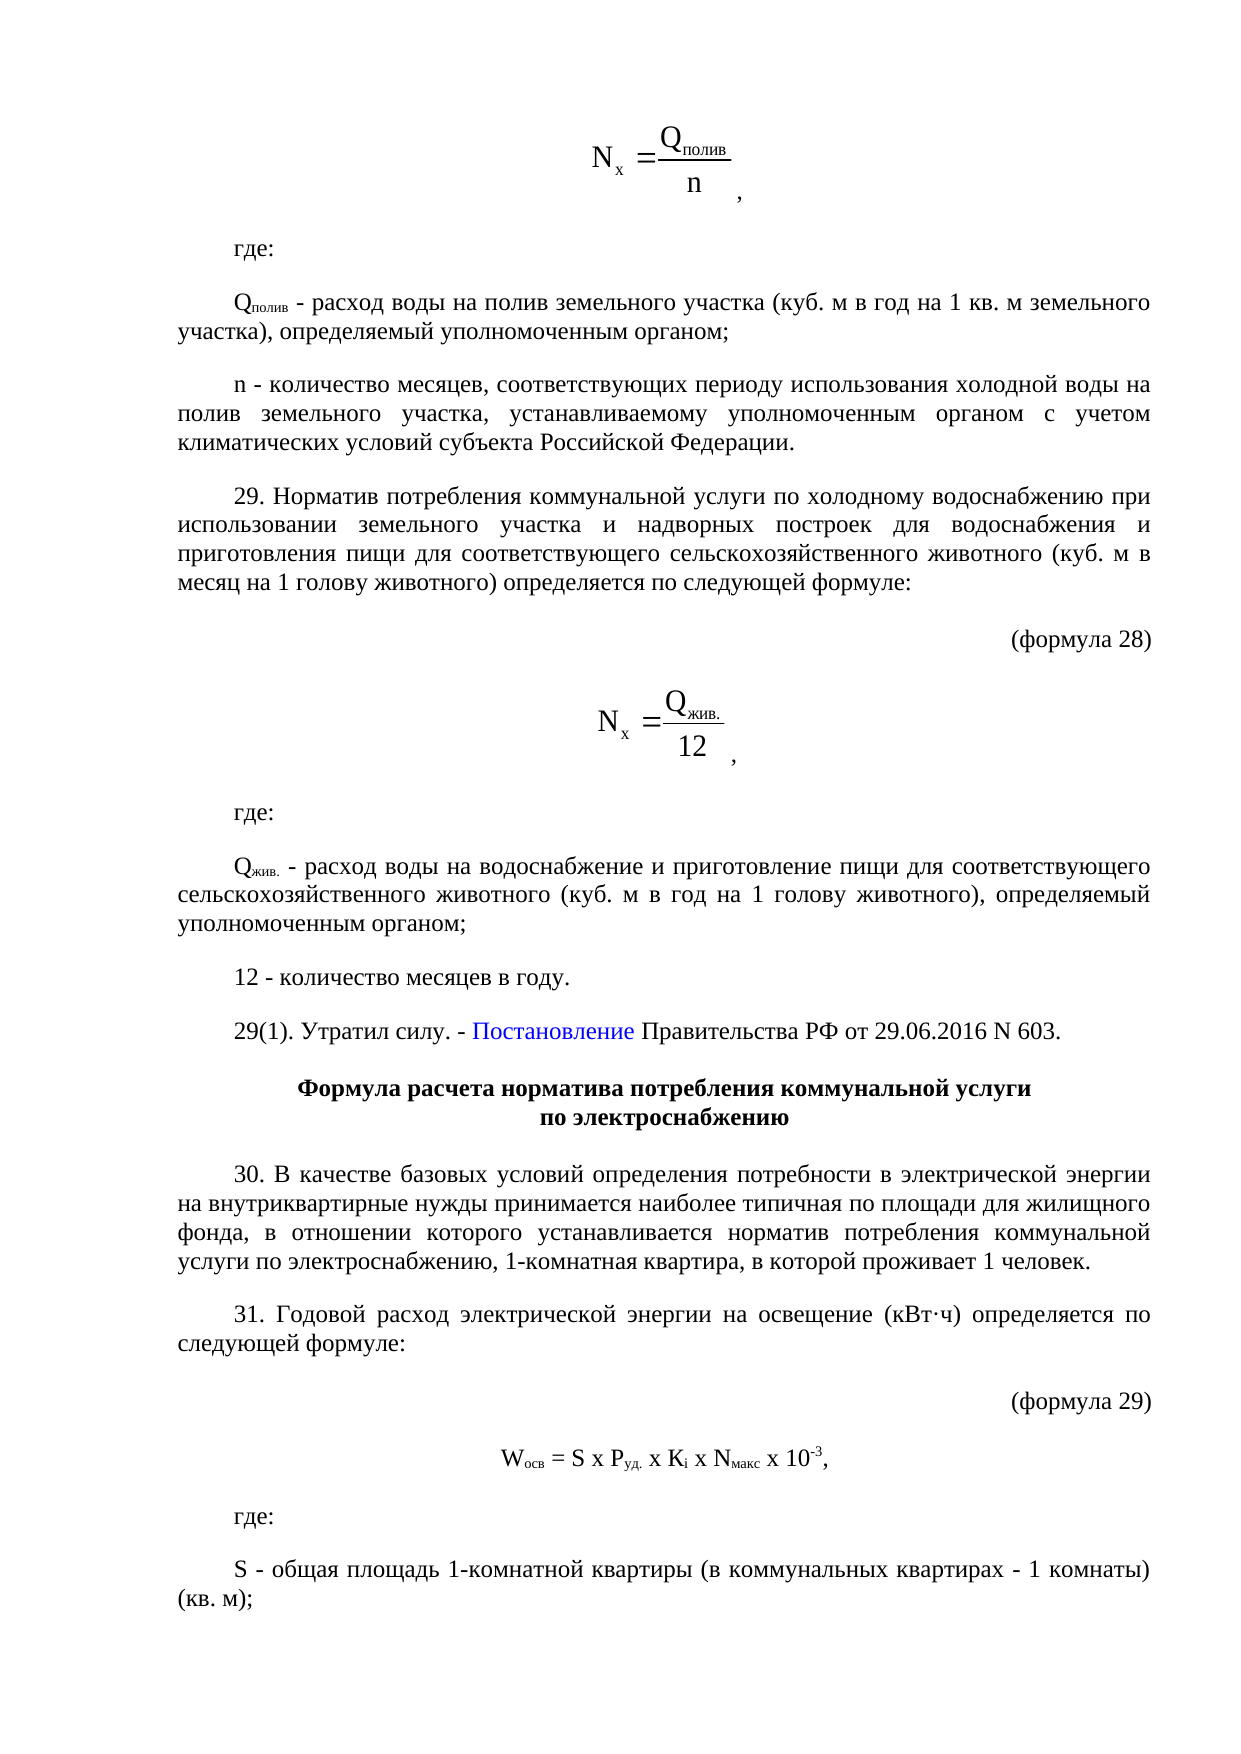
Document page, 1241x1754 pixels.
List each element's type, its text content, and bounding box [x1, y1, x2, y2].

text Qжив. - расход воды на водоснабжение и приготовление пищи для соответствующего сельскохозяйственного животного (куб. м в год на 1 голову животного), определяемый уполномоченным органом; [177, 851, 1152, 937]
text 31. Годовой расход электрической энергии на освещение (кВт·ч) определяется по следующей формуле: [177, 1299, 1152, 1357]
text 30. В качестве базовых условий определения потребности в электрической энергии на внутриквартирные нужды принимается наиболее типичная по площади для жилищного фонда, в отношении которого устанавливается норматив потребления коммунальной услуги по электроснабжению, 1-комнатная квартира, в которой проживает 1 человек. [177, 1159, 1152, 1274]
text (формула 28) [177, 624, 1152, 653]
text , [177, 682, 1152, 768]
text 29(1). Утратил силу. - Постановление Правительства РФ от 29.06.2016 N 603. [177, 1016, 1152, 1044]
title Формула расчета норматива потребления коммунальной услуги [177, 1073, 1152, 1102]
text Qполив - расход воды на полив земельного участка (куб. м в год на 1 кв. м земельного участка), определяемый уполномоченным органом; [177, 287, 1152, 344]
title по электроснабжению [177, 1102, 1152, 1131]
text 29. Норматив потребления коммунальной услуги по холодному водоснабжению при использовании земельного участка и надворных построек для водоснабжения и приготовления пищи для соответствующего сельскохозяйственного животного (куб. м в месяц на 1 голову животного) определяется по следующей формуле: [177, 481, 1152, 596]
text 12 - количество месяцев в году. [177, 962, 1152, 991]
text Wосв = S x Pуд. x Кi x Nмакс x 10-3, [177, 1443, 1152, 1472]
text где: [177, 1501, 1152, 1529]
text S - общая площадь 1-комнатной квартиры (в коммунальных квартирах - 1 комнаты) (кв. м); [177, 1554, 1152, 1612]
text n - количество месяцев, соответствующих периоду использования холодной воды на полив земельного участка, устанавливаемому уполномоченным органом с учетом климатических условий субъекта Российской Федерации. [177, 369, 1152, 456]
text (формула 29) [177, 1386, 1152, 1414]
text , [177, 118, 1152, 204]
text где: [177, 797, 1152, 826]
text где: [177, 233, 1152, 262]
